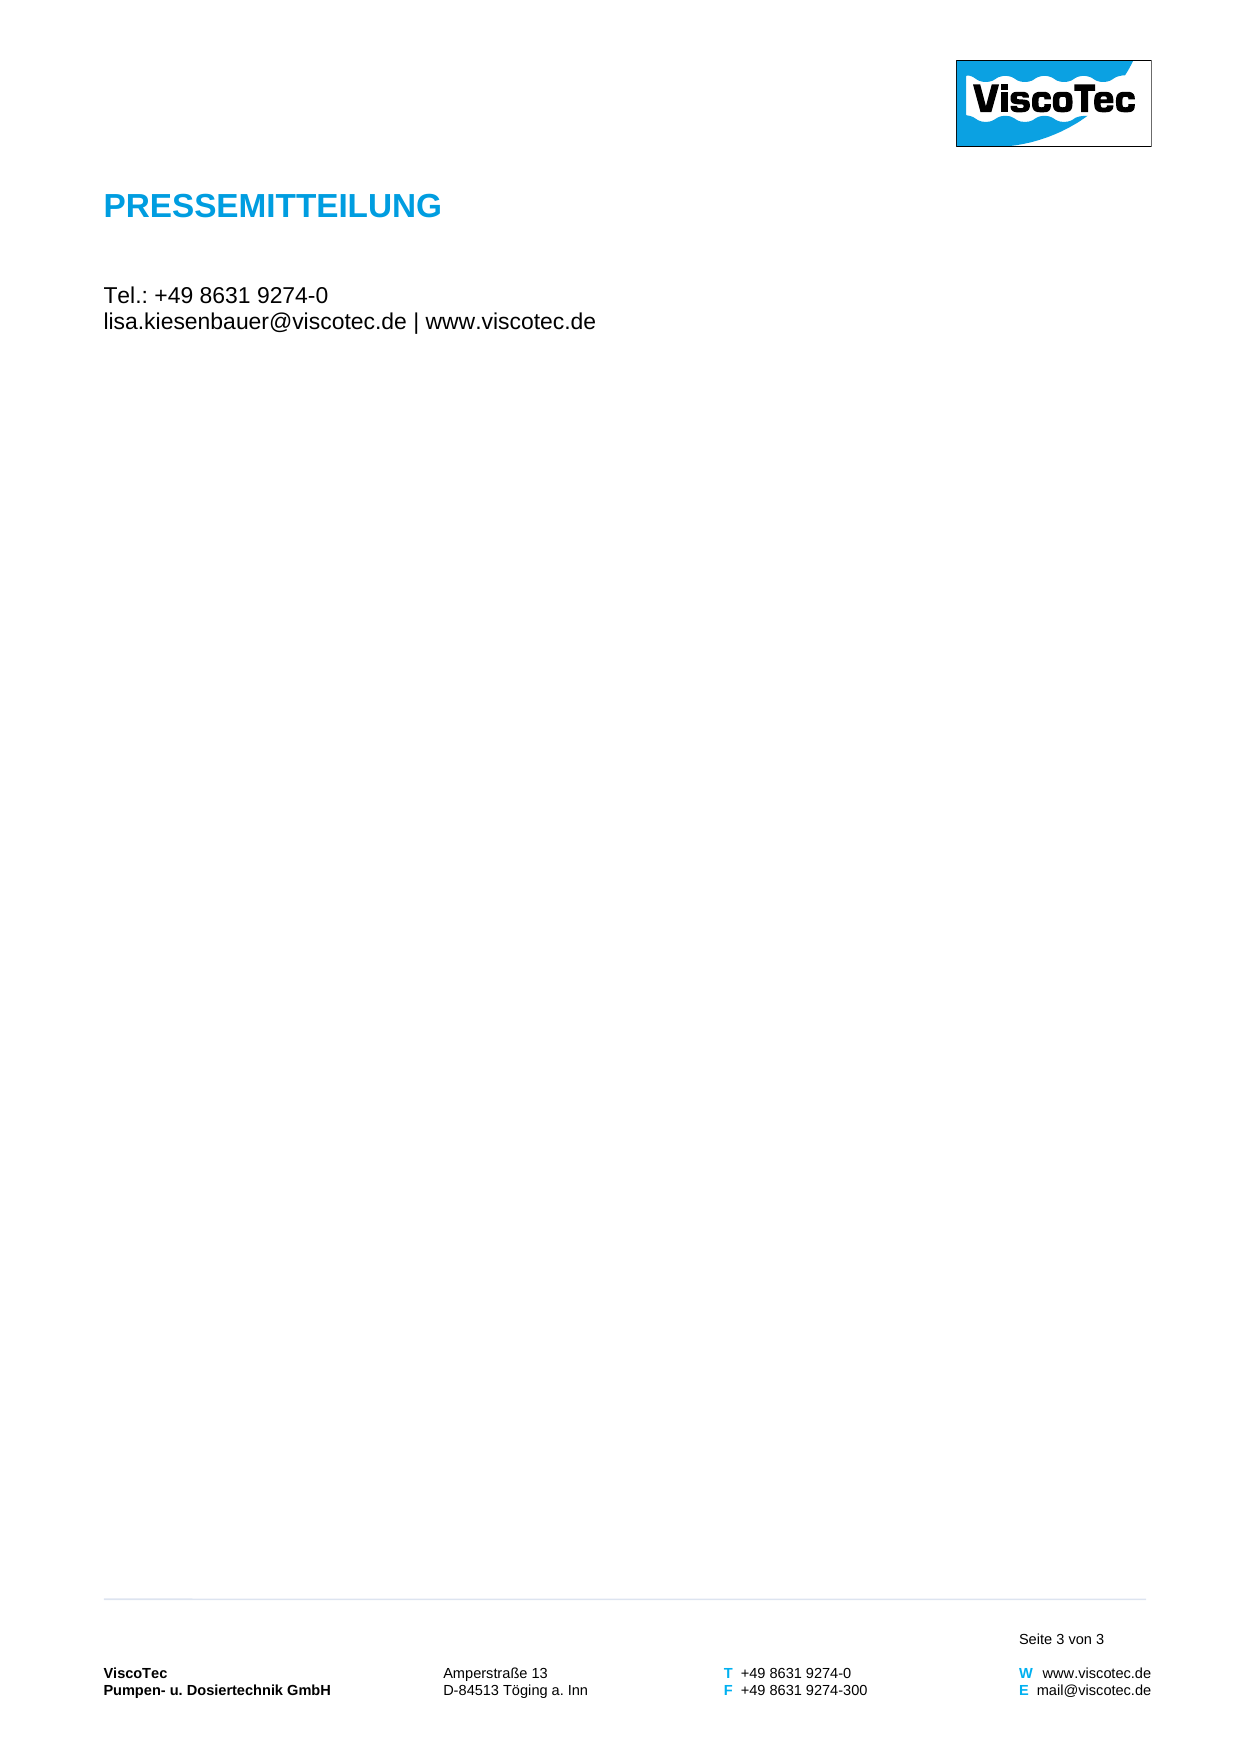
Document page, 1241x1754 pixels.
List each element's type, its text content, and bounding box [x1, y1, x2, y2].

text lisa.kiesenbauer@viscotec.de | www.viscotec.de [103, 308, 1152, 335]
text Tel.: +49 8631 9274-0 [103, 282, 1152, 308]
